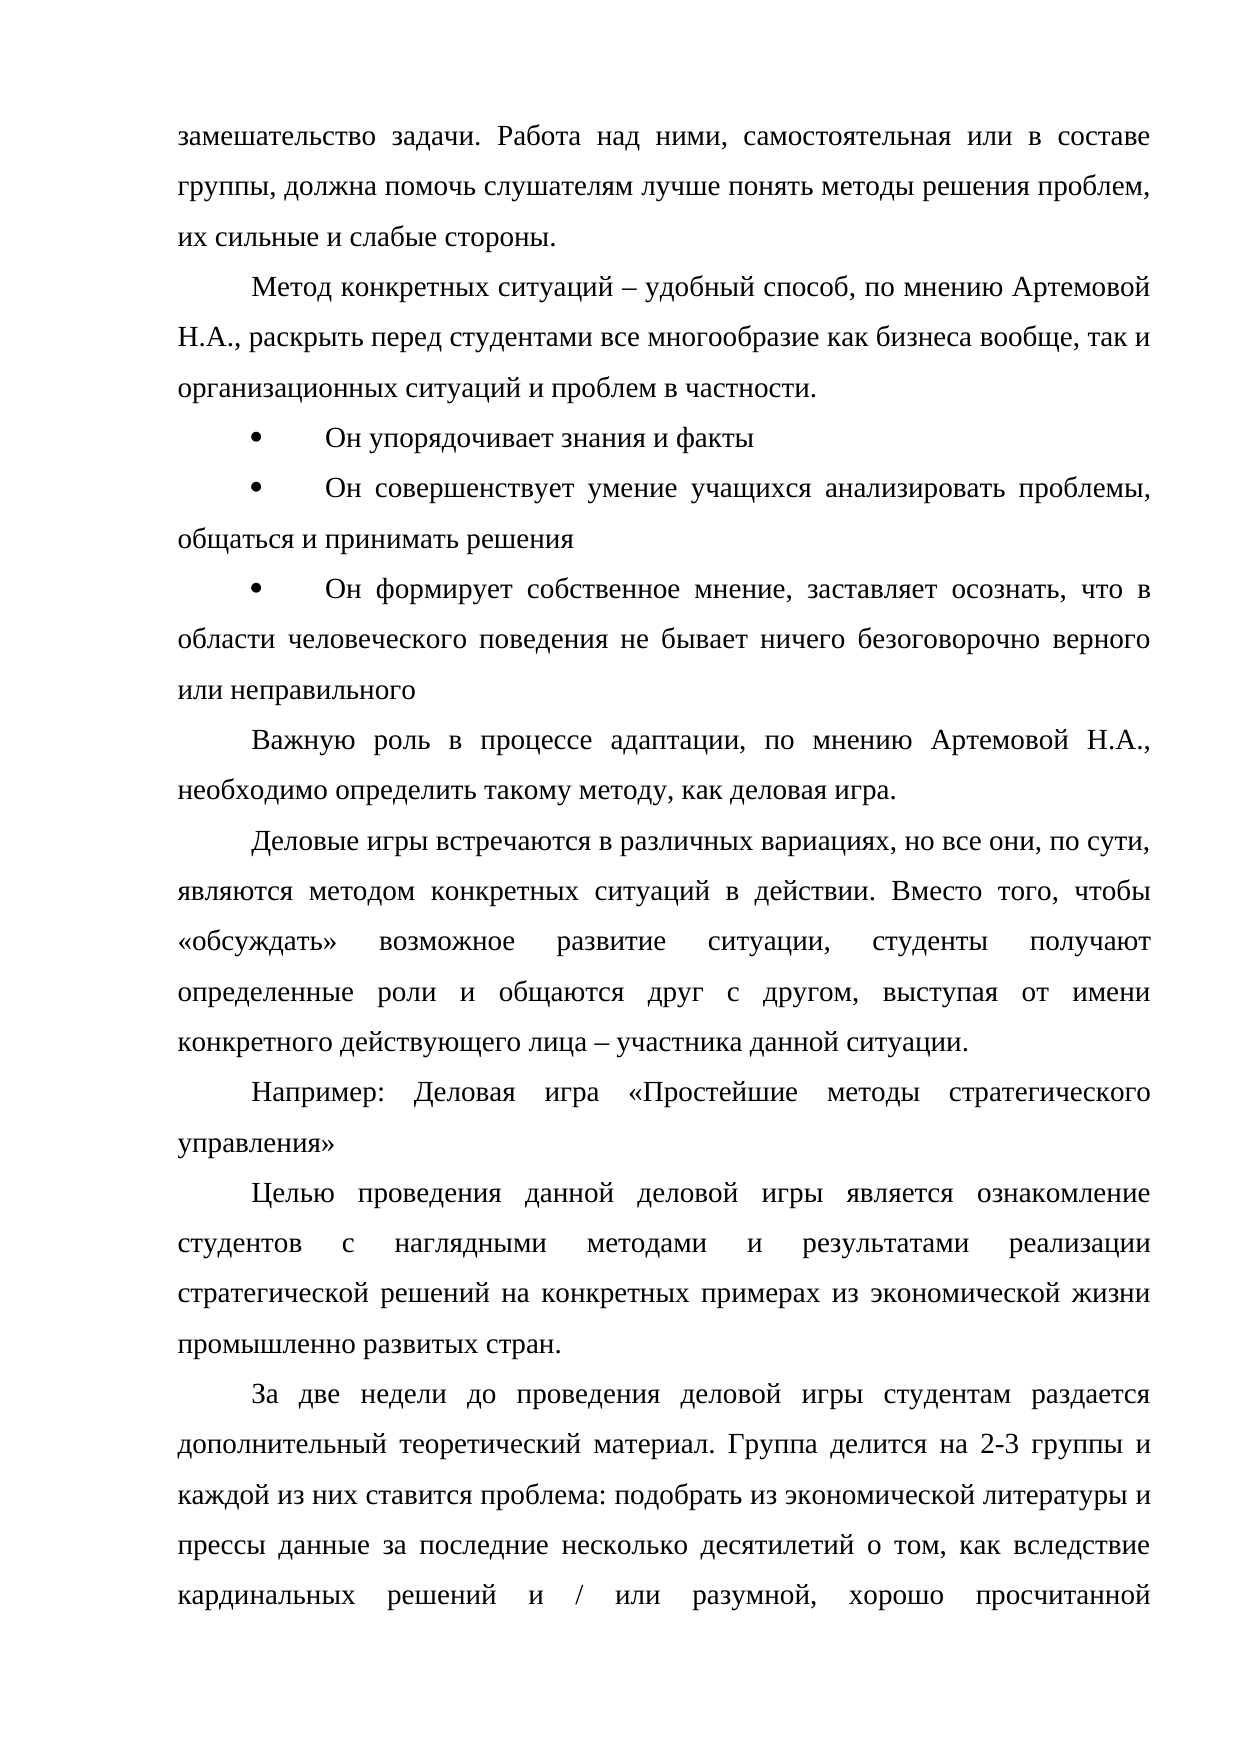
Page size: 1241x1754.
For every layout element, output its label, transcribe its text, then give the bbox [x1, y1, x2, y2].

text Целью проведения данной деловой игры является ознакомление студентов с наглядными методами и результатами реализации стратегической решений на конкретных примерах из экономической жизни промышленно развитых стран. [177, 1175, 1152, 1359]
text Например: Деловая игра «Простейшие методы стратегического управления» [177, 1074, 1152, 1158]
list Он упорядочивает знания и факты [177, 420, 1152, 454]
text Деловые игры встречаются в различных вариациях, но все они, по сути, являются методом конкретных ситуаций в действии. Вместо того, чтобы «обсуждать» возможное развитие ситуации, студенты получают определенные роли и общаются друг с другом, выступая от имени конкретного действующего лица – участника данной ситуации. [177, 823, 1152, 1058]
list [177, 118, 1152, 252]
text Важную роль в процессе адаптации, по мнению Артемовой Н.А., необходимо определить такому методу, как деловая игра. [177, 722, 1152, 806]
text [177, 1376, 1152, 1611]
text Метод конкретных ситуаций – удобный способ, по мнению Артемовой Н.А., раскрыть перед студентами все многообразие как бизнеса вообще, так и организационных ситуаций и проблем в частности. [177, 269, 1152, 403]
list Он совершенствует умение учащихся анализировать проблемы, общаться и принимать решения [177, 470, 1152, 554]
list Он формирует собственное мнение, заставляет осознать, что в области человеческого поведения не бывает ничего безоговорочно верного или неправильного [177, 571, 1152, 705]
